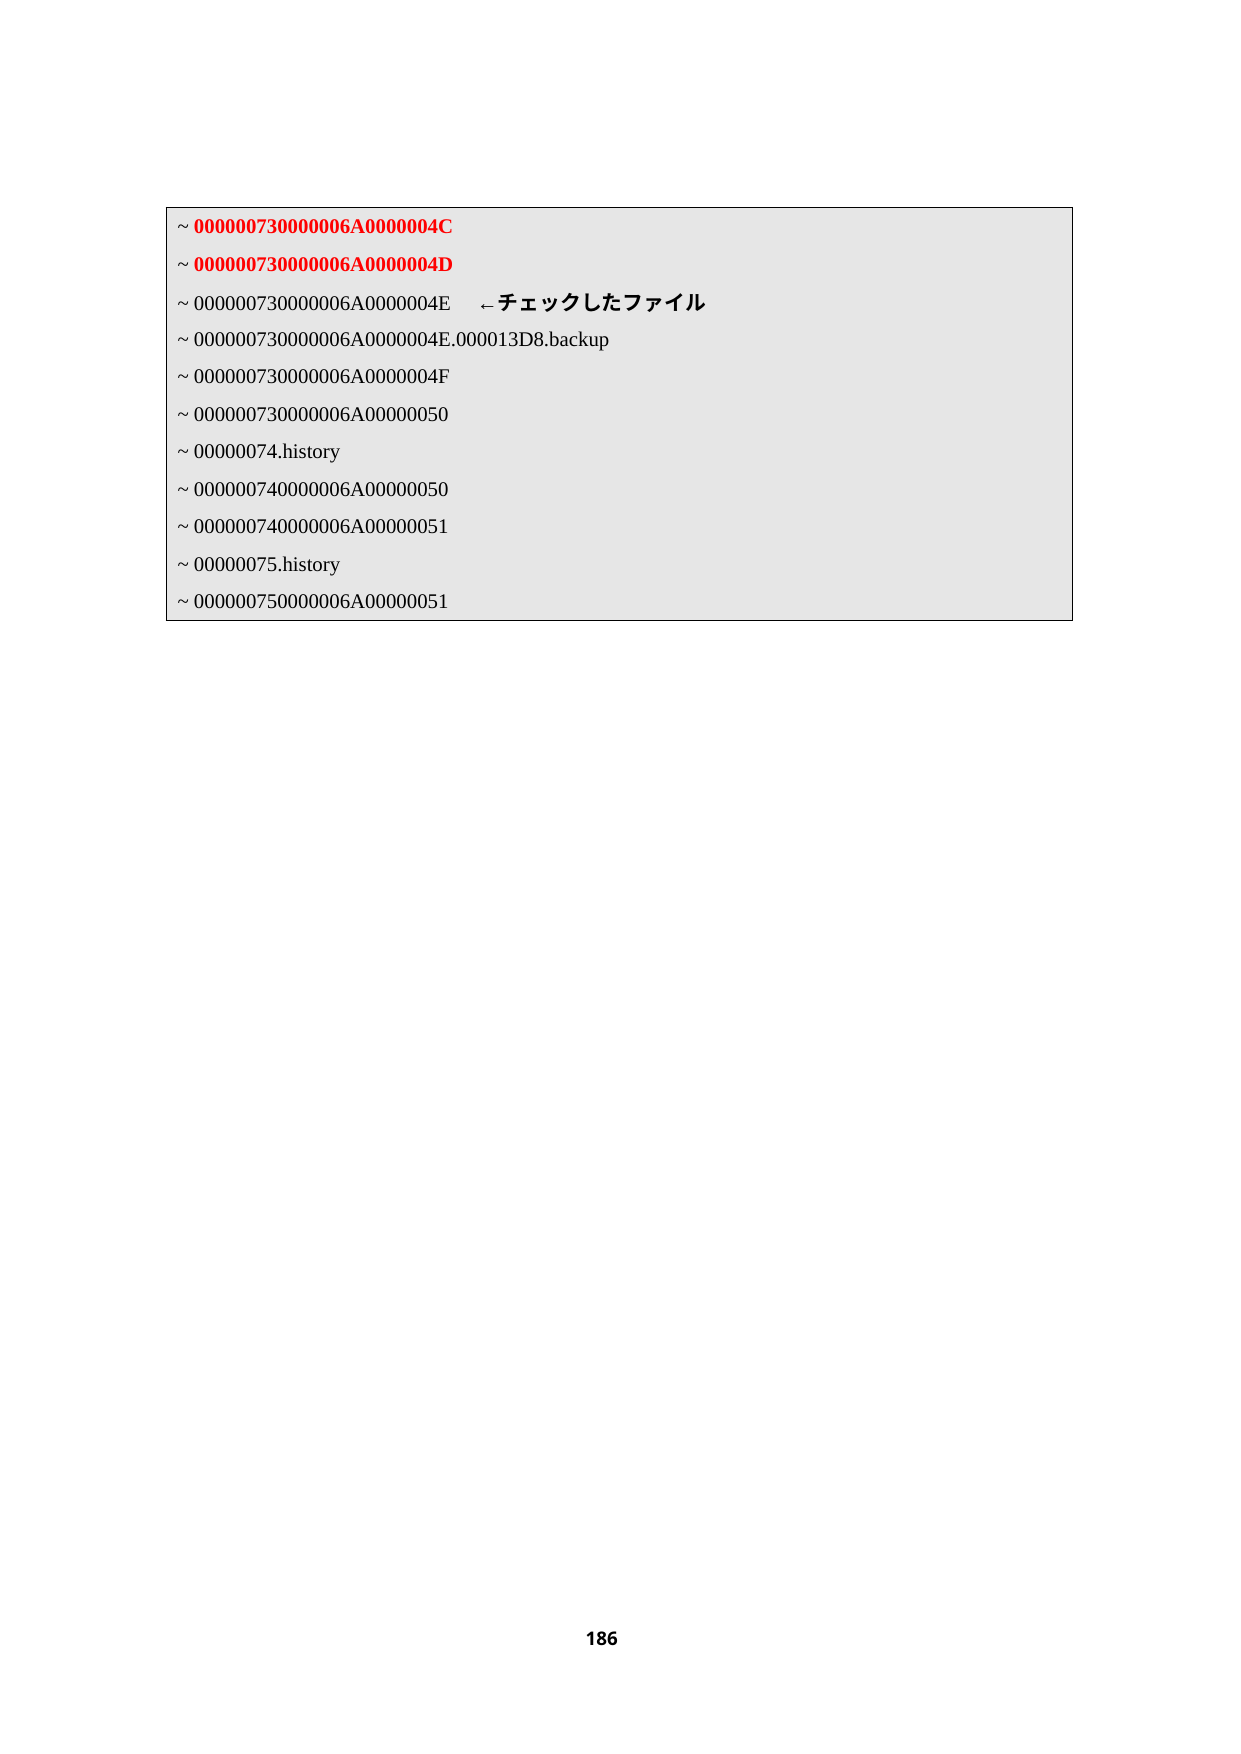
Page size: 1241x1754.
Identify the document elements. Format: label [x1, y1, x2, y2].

table_header [167, 208, 1072, 620]
